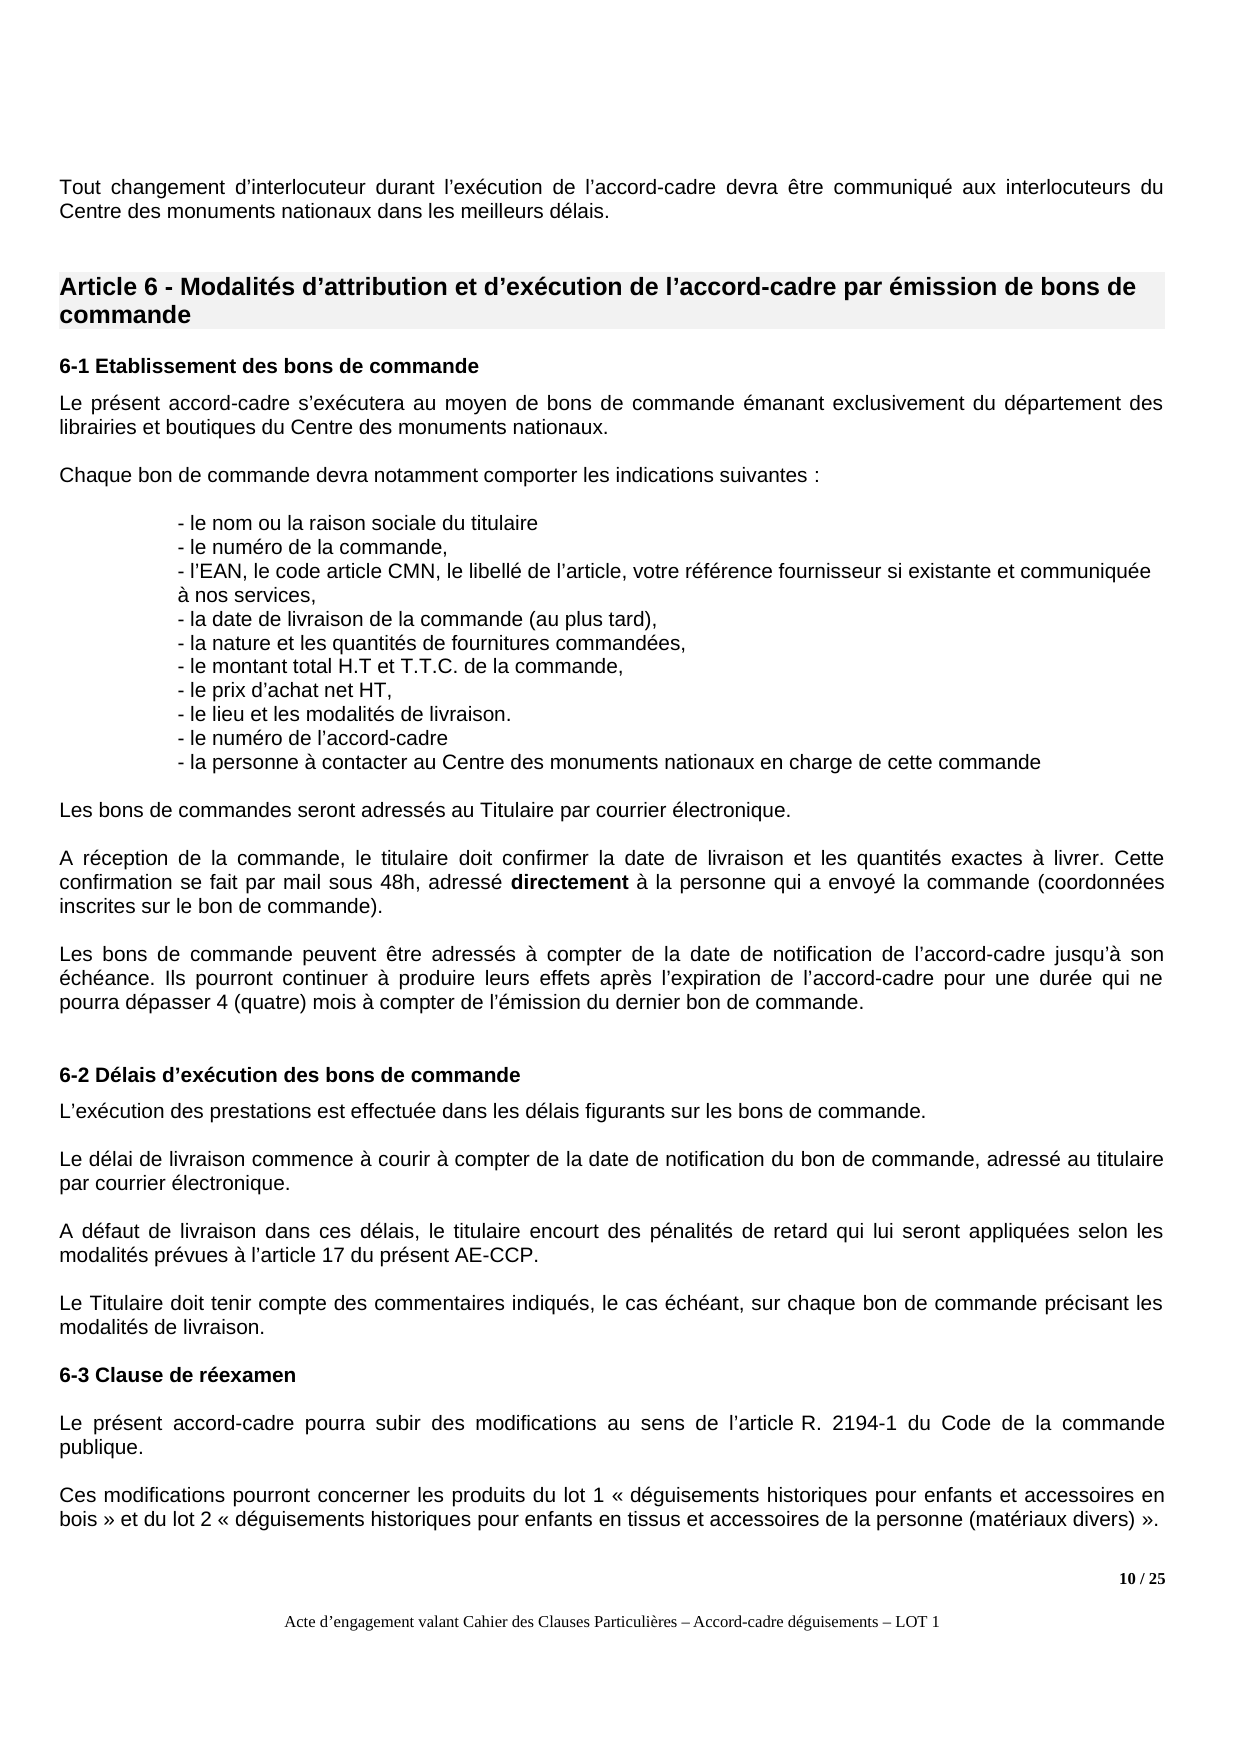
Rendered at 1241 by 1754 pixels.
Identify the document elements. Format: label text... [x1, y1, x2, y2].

text - le lieu et les modalités de livraison. [177, 702, 1165, 726]
text - le numéro de la commande, [177, 534, 1165, 558]
text - le numéro de l’accord-cadre [177, 726, 1165, 750]
text - l’EAN, le code article CMN, le libellé de l’article, votre référence fournisseur si existante et communiquée à nos services, [177, 558, 1165, 606]
text L’exécution des prestations est effectuée dans les délais figurants sur les bons de commande. [59, 1099, 1165, 1123]
text 6-3 Clause de réexamen [59, 1363, 1165, 1387]
text Tout changement d’interlocuteur durant l’exécution de l’accord-cadre devra être communiqué aux interlocuteurs du Centre des monuments nationaux dans les meilleurs délais. [59, 175, 1165, 223]
text A réception de la commande, le titulaire doit confirmer la date de livraison et les quantités exactes à livrer. Cette confirmation se fait par mail sous 48h, adressé directement à la personne qui a envoyé la commande (coordonnées inscrites sur le bon de commande). [59, 846, 1165, 918]
text Le présent accord-cadre s’exécutera au moyen de bons de commande émanant exclusivement du département des librairies et boutiques du Centre des monuments nationaux. [59, 391, 1165, 439]
text - la personne à contacter au Centre des monuments nationaux en charge de cette commande [177, 750, 1165, 774]
subtitle Article 6 - Modalités d’attribution et d’exécution de l’accord-cadre par émission de bons de commande [59, 272, 1165, 329]
text - le nom ou la raison sociale du titulaire [103, 511, 1165, 534]
text Les bons de commande peuvent être adressés à compter de la date de notification de l’accord-cadre jusqu’à son échéance. Ils pourront continuer à produire leurs effets après l’expiration de l’accord-cadre pour une durée qui ne pourra dépasser 4 (quatre) mois à compter de l’émission du dernier bon de commande. [59, 942, 1165, 1014]
text - la date de livraison de la commande (au plus tard), [177, 606, 1165, 630]
text Ces modifications pourront concerner les produits du lot 1 « déguisements historiques pour enfants et accessoires en bois » et du lot 2 « déguisements historiques pour enfants en tissus et accessoires de la personne (matériaux divers) ». [59, 1482, 1165, 1530]
text Le présent accord-cadre pourra subir des modifications au sens de l’article R. 2194-1 du Code de la commande publique. [59, 1411, 1165, 1458]
subtitle 6-1 Etablissement des bons de commande [59, 354, 1165, 378]
text A défaut de livraison dans ces délais, le titulaire encourt des pénalités de retard qui lui seront appliquées selon les modalités prévues à l’article 17 du présent AE-CCP. [59, 1219, 1165, 1267]
text Le Titulaire doit tenir compte des commentaires indiqués, le cas échéant, sur chaque bon de commande précisant les modalités de livraison. [59, 1291, 1165, 1339]
text - la nature et les quantités de fournitures commandées, [177, 630, 1165, 654]
text - le prix d’achat net HT, [103, 678, 1165, 702]
text Les bons de commandes seront adressés au Titulaire par courrier électronique. [59, 798, 1165, 822]
text Chaque bon de commande devra notamment comporter les indications suivantes : [59, 463, 1165, 487]
subtitle 6-2 Délais d’exécution des bons de commande [59, 1063, 1165, 1087]
text Le délai de livraison commence à courir à compter de la date de notification du bon de commande, adressé au titulaire par courrier électronique. [59, 1147, 1165, 1195]
text - le montant total H.T et T.T.C. de la commande, [177, 654, 1165, 678]
